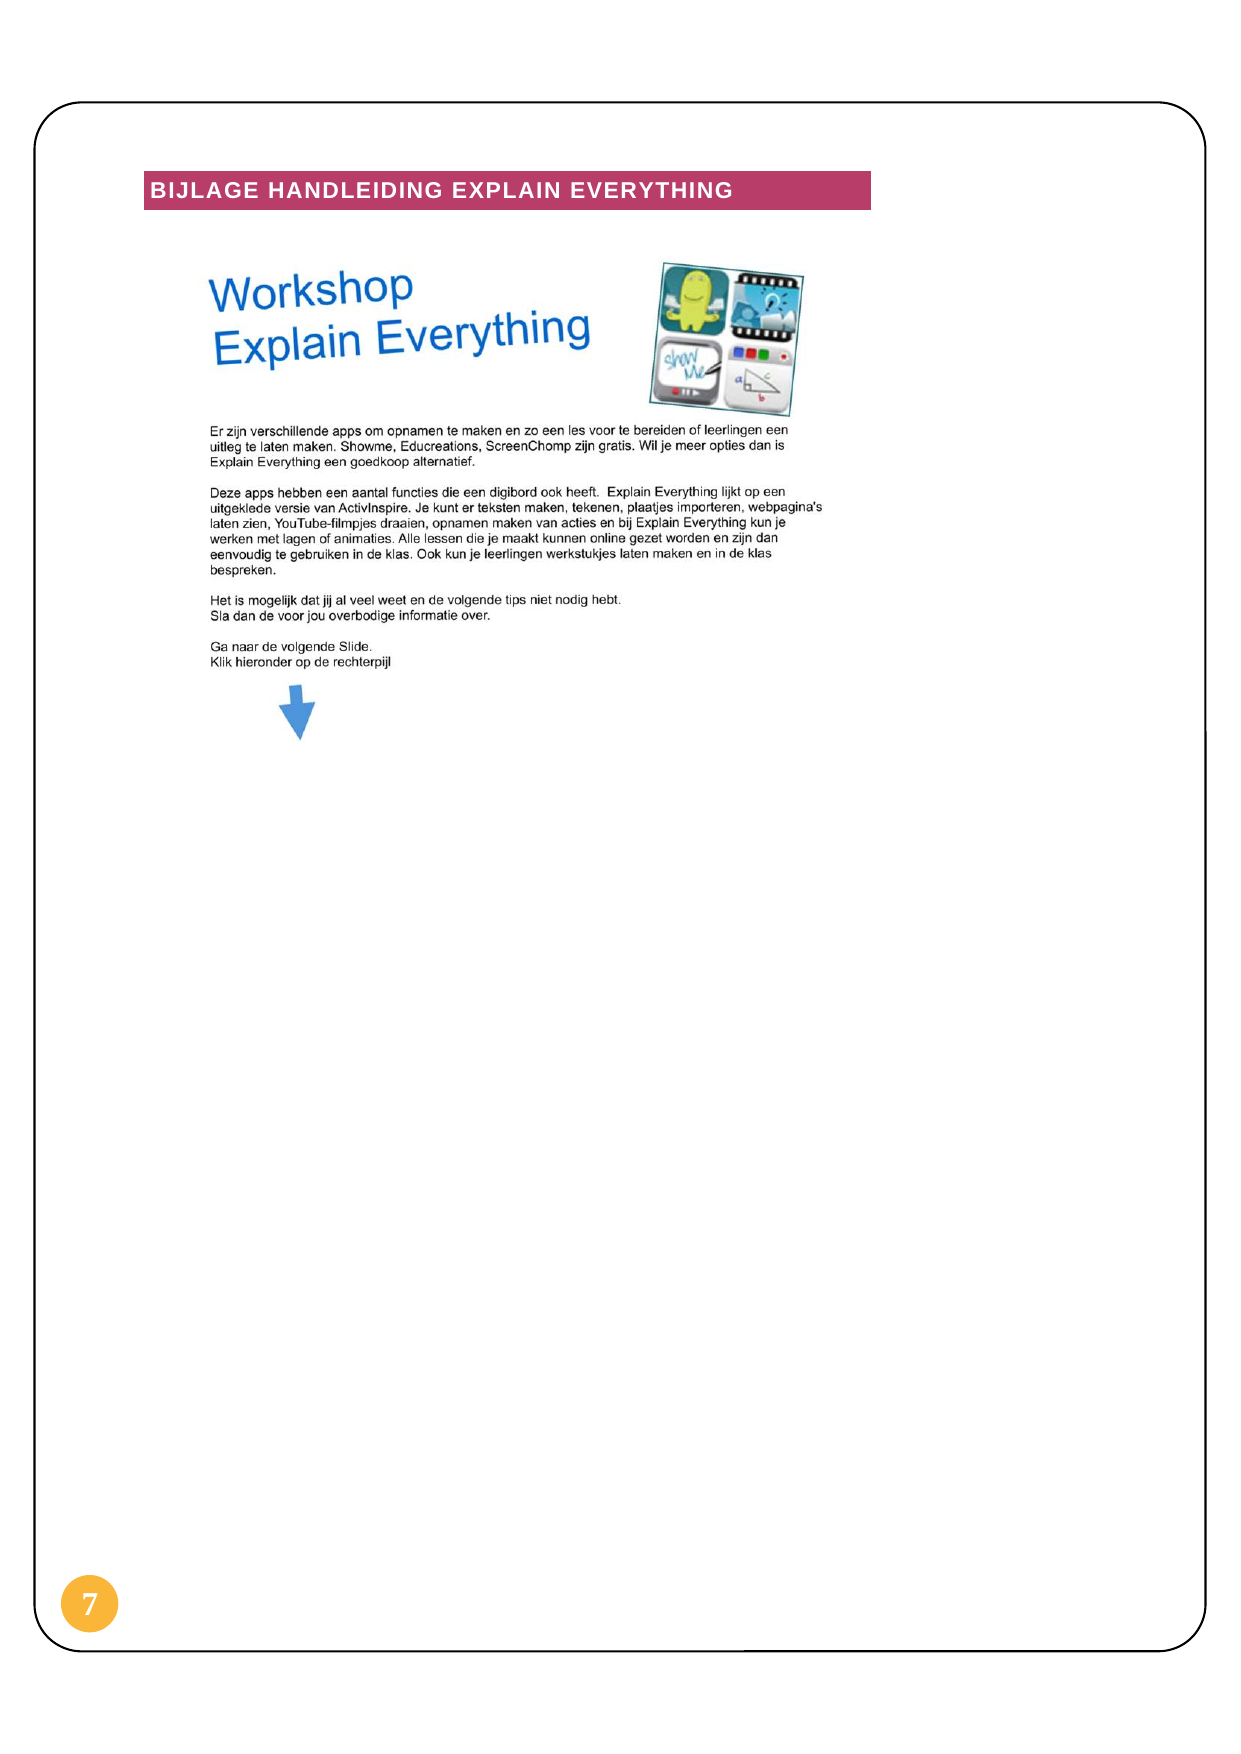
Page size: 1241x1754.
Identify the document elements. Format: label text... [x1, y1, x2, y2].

picture [150, 240, 866, 777]
subtitle Bijlage handleiding explain everything [150, 177, 865, 203]
